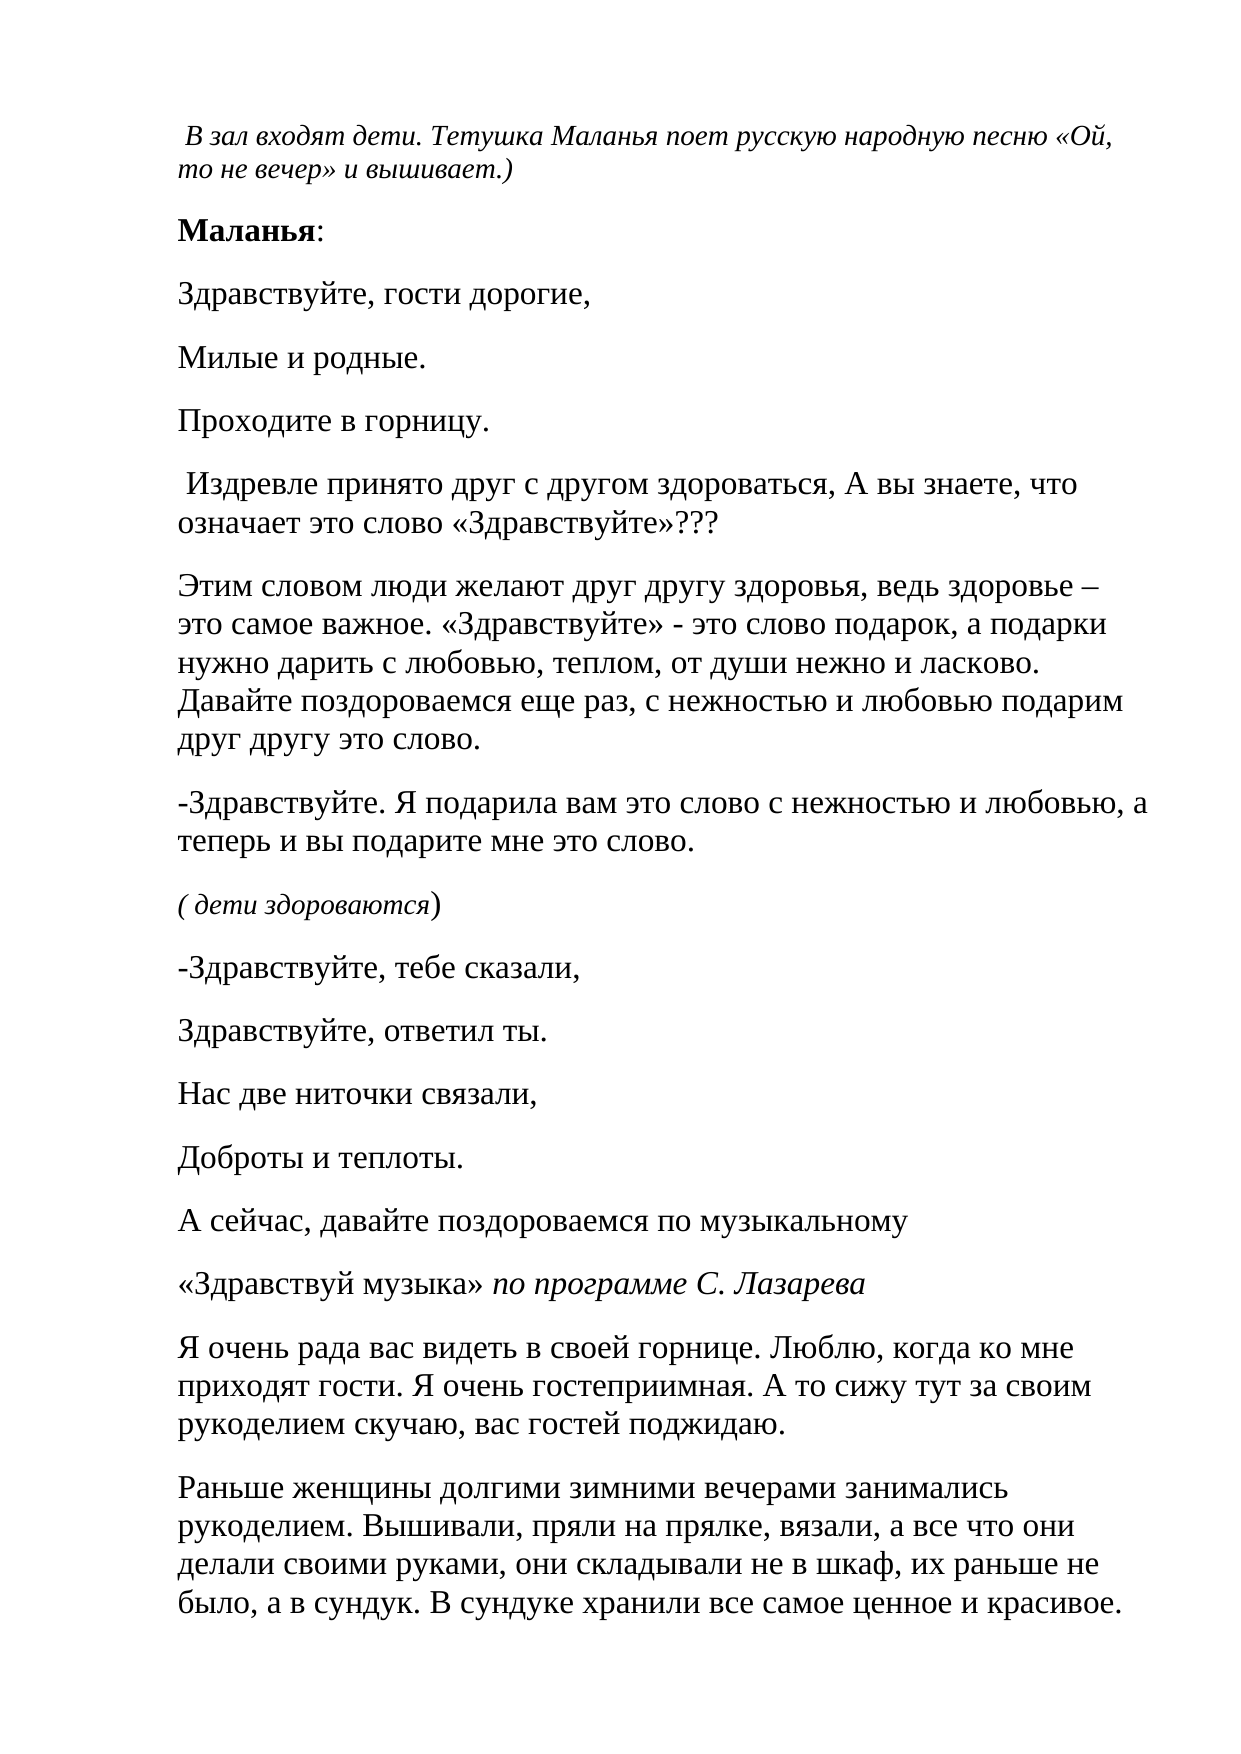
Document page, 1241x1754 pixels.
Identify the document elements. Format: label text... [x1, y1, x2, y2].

text Милые и родные. [177, 337, 1152, 375]
text Маланья: [177, 210, 1152, 248]
text Доброты и теплоты. [177, 1137, 1152, 1175]
text «Здравствуй музыка» по программе С. Лазарева [177, 1263, 1152, 1302]
text Издревле принято друг с другом здороваться, А вы знаете, что означает это слово «Здравствуйте»??? [177, 463, 1152, 540]
text А сейчас, давайте поздороваемся по музыкальному [177, 1200, 1152, 1238]
text Здравствуйте, ответил ты. [177, 1010, 1152, 1048]
text В зал входят дети. Тетушка Маланья поет русскую народную песню «Ой, то не вечер» и вышивает.) [177, 118, 1152, 185]
text Раньше женщины долгими зимними вечерами занимались рукоделием. Вышивали, пряли на прялке, вязали, а все что они делали своими руками, они складывали не в шкаф, их раньше не было, а в сундук. В сундуке хранили все самое ценное и красивое. [177, 1467, 1152, 1620]
text -Здравствуйте, тебе сказали, [177, 947, 1152, 985]
text -Здравствуйте. Я подарила вам это слово с нежностью и любовью, а теперь и вы подарите мне это слово. [177, 782, 1152, 858]
text Этим словом люди желают друг другу здоровья, ведь здоровье – это самое важное. «Здравствуйте» - это слово подарок, а подарки нужно дарить с любовью, теплом, от души нежно и ласково. Давайте поздороваемся еще раз, с нежностью и любовью подарим друг другу это слово. [177, 565, 1152, 757]
text Нас две ниточки связали, [177, 1073, 1152, 1112]
text Я очень рада вас видеть в своей горнице. Люблю, когда ко мне приходят гости. Я очень гостеприимная. А то сижу тут за своим рукоделием скучаю, вас гостей поджидаю. [177, 1327, 1152, 1442]
text Проходите в горницу. [177, 400, 1152, 438]
text ( дети здороваются) [177, 883, 1152, 922]
text Здравствуйте, гости дорогие, [177, 273, 1152, 312]
